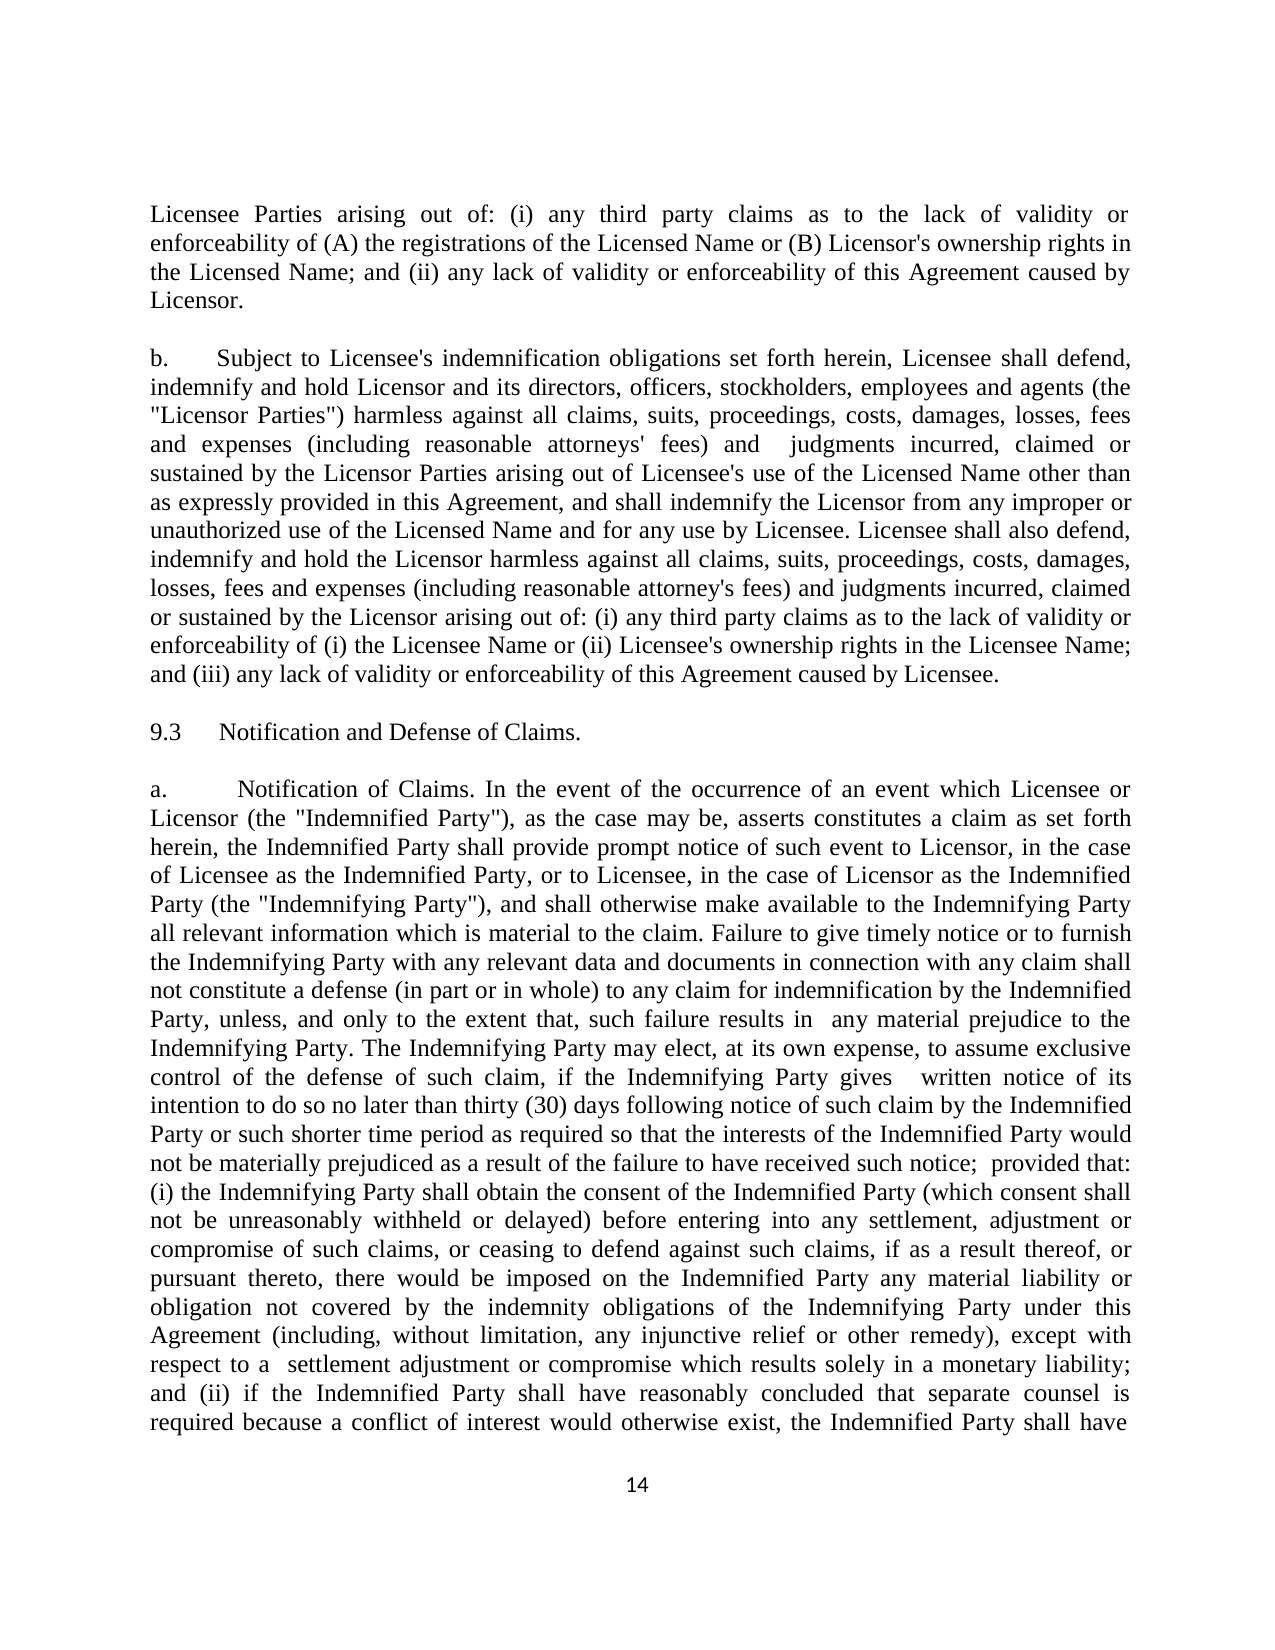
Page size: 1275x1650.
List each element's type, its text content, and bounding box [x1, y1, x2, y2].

text 9.3 Notification and Defense of Claims. [150, 717, 586, 745]
text b. Subject to Licensee's indemnification obligations set forth herein, Licensee shall defend, indemnify and hold Licensor and its directors, officers, stockholders, employees and agents (the "Licensor Parties") harmless against all claims, suits, proceedings, costs, damages, losses, fees and expenses (including reasonable attorneys' fees) and judgments incurred, claimed or sustained by the Licensor Parties arising out of Licensee's use of the Licensed Name other than as expressly provided in this Agreement, and shall indemnify the Licensor from any improper or unauthorized use of the Licensed Name and for any use by Licensee. Licensee shall also defend, indemnify and hold the Licensor harmless against all claims, suits, proceedings, costs, damages, losses, fees and expenses (including reasonable attorney's fees) and judgments incurred, claimed or sustained by the Licensor arising out of: (i) any third party claims as to the lack of validity or enforceability of (i) the Licensee Name or (ii) Licensee's ownership rights in the Licensee Name; and (iii) any lack of validity or enforceability of this Agreement caused by Licensee. [150, 343, 1131, 688]
text a. Notification of Claims. In the event of the occurrence of an event which Licensee or Licensor (the "Indemnified Party"), as the case may be, asserts constitutes a claim as set forth herein, the Indemnified Party shall provide prompt notice of such event to Licensor, in the case of Licensee as the Indemnified Party, or to Licensee, in the case of Licensor as the Indemnified Party (the "Indemnifying Party"), and shall otherwise make available to the Indemnifying Party all relevant information which is material to the claim. Failure to give timely notice or to furnish the Indemnifying Party with any relevant data and documents in connection with any claim shall not constitute a defense (in part or in whole) to any claim for indemnification by the Indemnified Party, unless, and only to the extent that, such failure results in any material prejudice to the Indemnifying Party. The Indemnifying Party may elect, at its own expense, to assume exclusive control of the defense of such claim, if the Indemnifying Party gives written notice of its intention to do so no later than thirty (30) days following notice of such claim by the Indemnified Party or such shorter time period as required so that the interests of the Indemnified Party would not be materially prejudiced as a result of the failure to have received such notice; provided that: (i) the Indemnifying Party shall obtain the consent of the Indemnified Party (which consent shall not be unreasonably withheld or delayed) before entering into any settlement, adjustment or compromise of such claims, or ceasing to defend against such claims, if as a result thereof, or pursuant thereto, there would be imposed on the Indemnified Party any material liability or obligation not covered by the indemnity obligations of the Indemnifying Party under this Agreement (including, without limitation, any injunctive relief or other remedy), except with respect to a settlement adjustment or compromise which results solely in a monetary liability; and (ii) if the Indemnified Party shall have reasonably concluded that separate counsel is required because a conflict of interest would otherwise exist, the Indemnified Party shall have [150, 774, 1132, 1435]
text Licensee Parties arising out of: (i) any third party claims as to the lack of validity or enforceability of (A) the registrations of the Licensed Name or (B) Licensor's ownership rights in the Licensed Name; and (ii) any lack of validity or enforceability of this Agreement caused by Licensor. [150, 199, 1131, 314]
